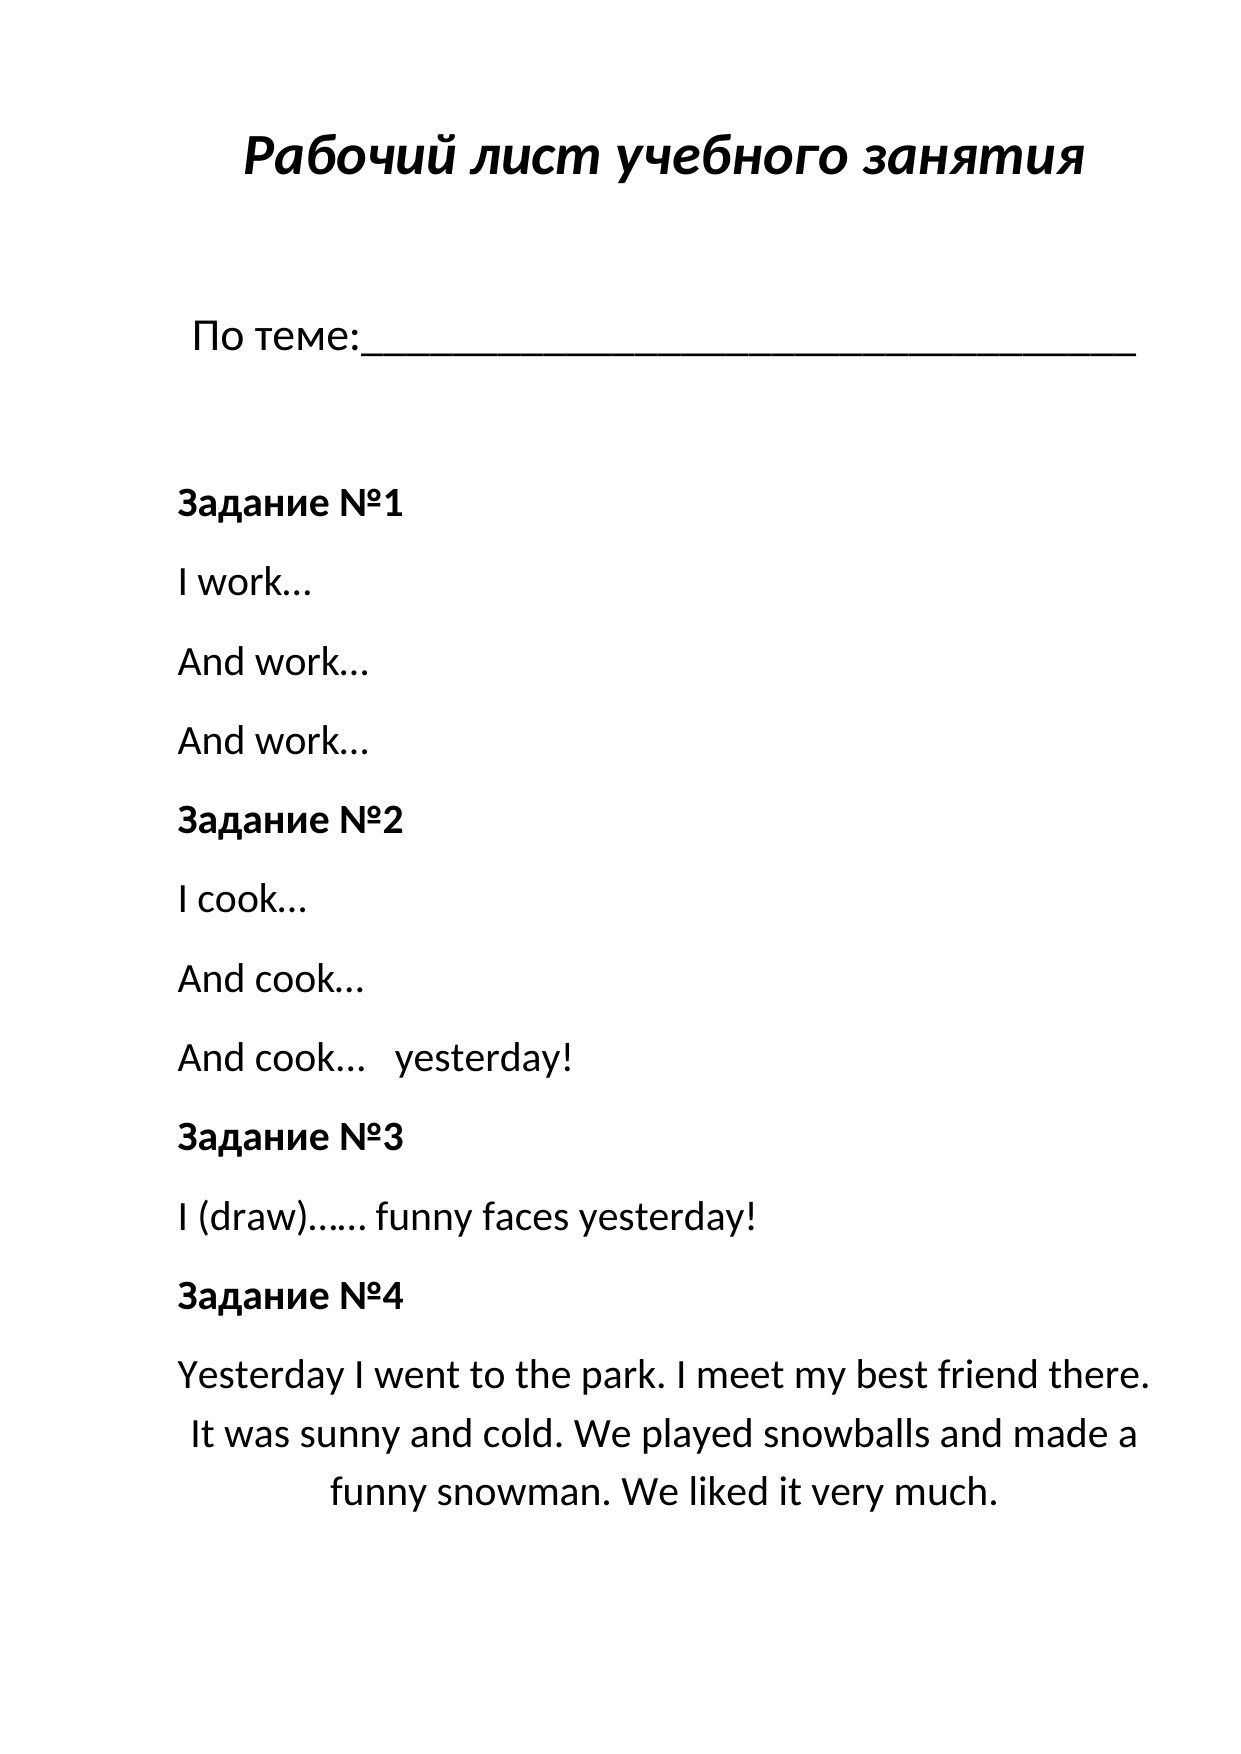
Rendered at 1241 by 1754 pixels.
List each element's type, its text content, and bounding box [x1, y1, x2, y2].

text And cook... yesterday! [177, 1031, 1152, 1082]
text And work… [177, 635, 1152, 686]
text I cook… [177, 872, 1152, 923]
text Задание №1 [177, 476, 1152, 527]
text I work… [177, 555, 1152, 606]
text Задание №2 [177, 793, 1152, 844]
text I (draw)…… funny faces yesterday! [177, 1189, 1152, 1240]
text По теме:__________________________________ [177, 306, 1152, 362]
text Задание №3 [177, 1110, 1152, 1161]
text Задание №4 [177, 1269, 1152, 1320]
text Рабочий лист учебного занятия [177, 118, 1152, 189]
text And work… [177, 714, 1152, 765]
text Yesterday I went to the park. I meet my best friend there. It was sunny and cold. We played snowballs and made a funny snowman. We liked it very much. [177, 1348, 1152, 1516]
text And cook… [177, 952, 1152, 1003]
